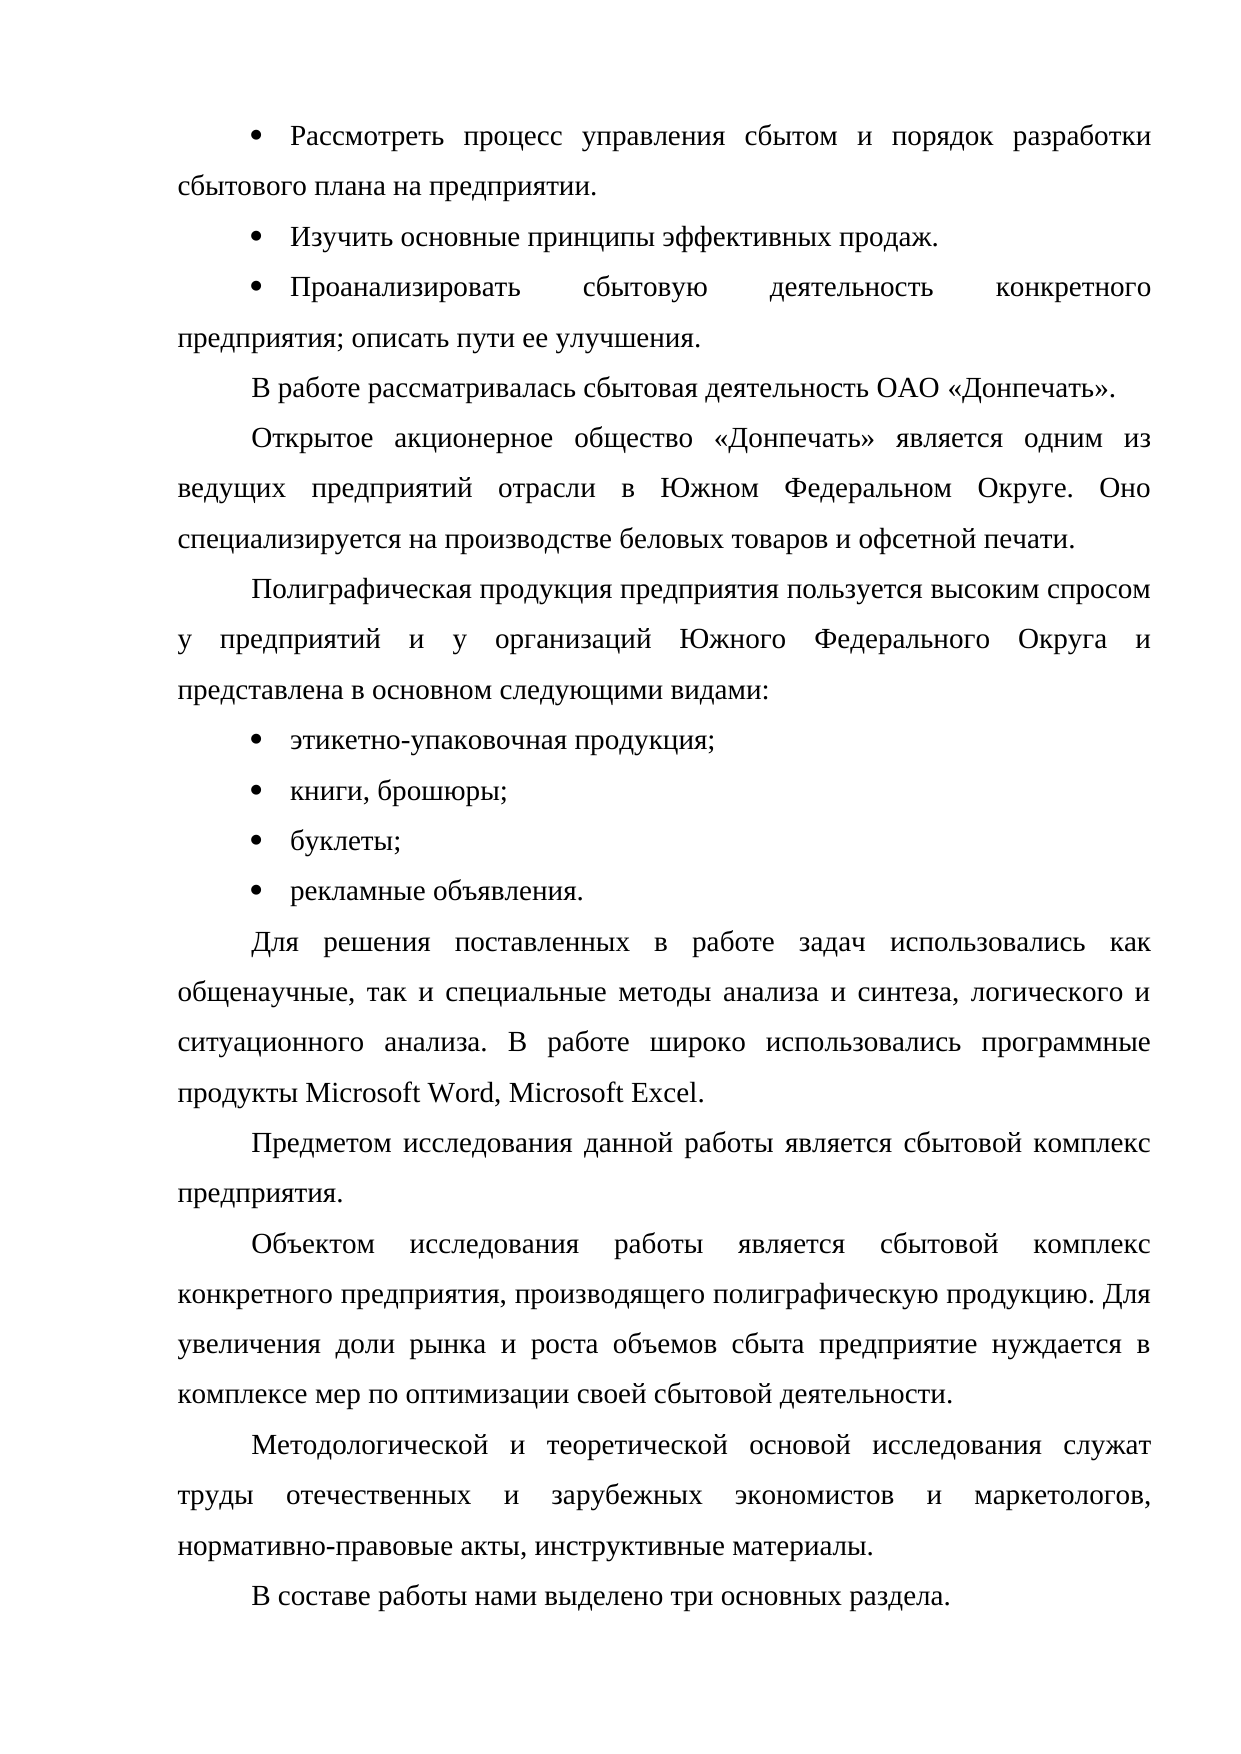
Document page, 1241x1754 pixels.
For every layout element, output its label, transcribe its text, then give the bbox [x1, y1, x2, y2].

list буклеты; [177, 823, 1152, 857]
list Проанализировать сбытовую деятельность конкретного предприятия; описать пути ее улучшения. [177, 269, 1152, 353]
text Открытое акционерное общество «Донпечать» является одним из ведущих предприятий отрасли в Южном Федеральном Округе. Оно специализируется на производстве беловых товаров и офсетной печати. [177, 420, 1152, 554]
text В работе рассматривалась сбытовая деятельность ОАО «Донпечать». [177, 370, 1152, 403]
text В составе работы нами выделено три основных раздела. [177, 1578, 1152, 1611]
list Изучить основные принципы эффективных продаж. [177, 219, 1152, 252]
list книги, брошюры; [177, 773, 1152, 806]
list этикетно-упаковочная продукция; [177, 722, 1152, 756]
list рекламные объявления. [177, 873, 1152, 907]
list Рассмотреть процесс управления сбытом и порядок разработки сбытового плана на предприятии. [177, 118, 1152, 202]
text Для решения поставленных в работе задач использовались как общенаучные, так и специальные методы анализа и синтеза, логического и ситуационного анализа. В работе широко использовались программные продукты Microsoft Word, Microsoft Excel. [177, 924, 1152, 1108]
text Методологической и теоретической основой исследования служат труды отечественных и зарубежных экономистов и маркетологов, нормативно-правовые акты, инструктивные материалы. [177, 1427, 1152, 1561]
text Полиграфическая продукция предприятия пользуется высоким спросом у предприятий и у организаций Южного Федерального Округа и представлена в основном следующими видами: [177, 571, 1152, 705]
text Объектом исследования работы является сбытовой комплекс конкретного предприятия, производящего полиграфическую продукцию. Для увеличения доли рынка и роста объемов сбыта предприятие нуждается в комплексе мер по оптимизации своей сбытовой деятельности. [177, 1226, 1152, 1410]
text Предметом исследования данной работы является сбытовой комплекс предприятия. [177, 1125, 1152, 1209]
